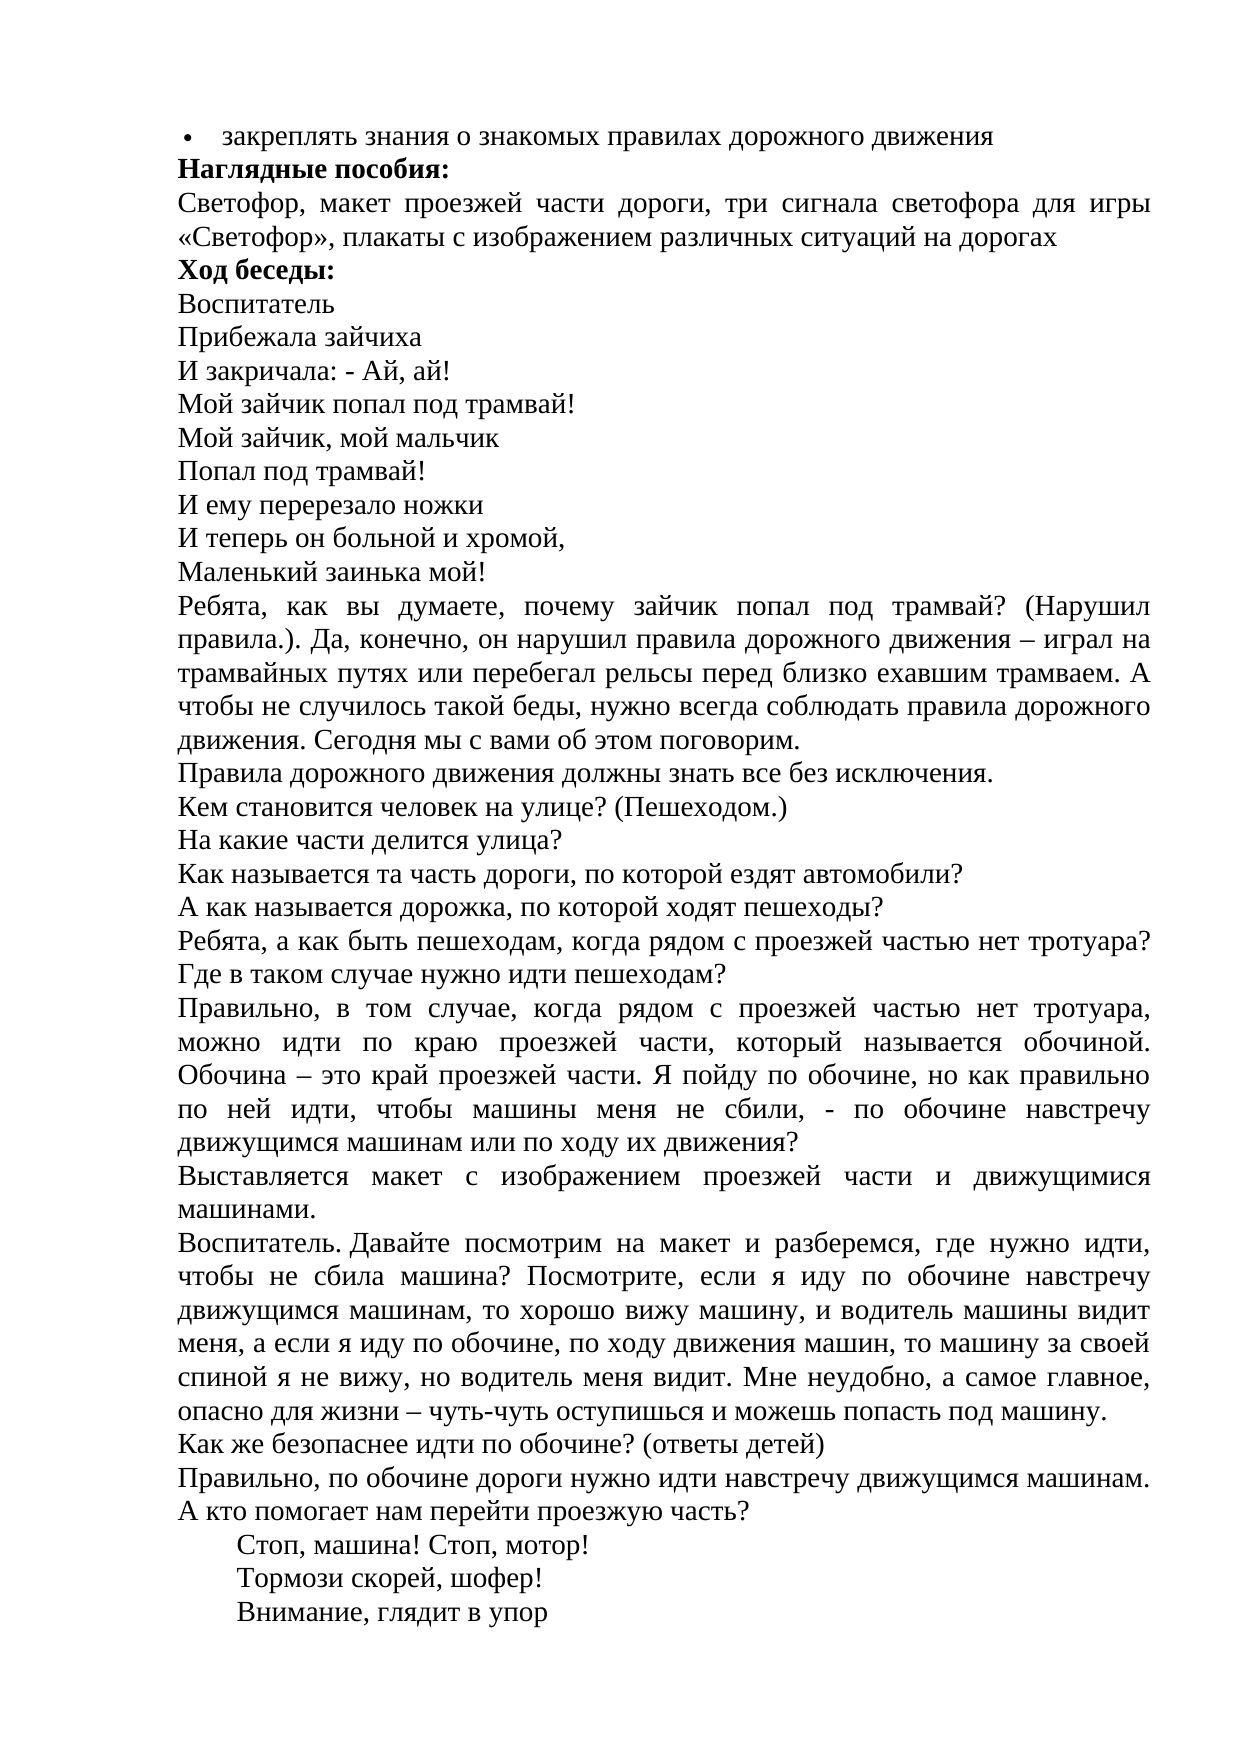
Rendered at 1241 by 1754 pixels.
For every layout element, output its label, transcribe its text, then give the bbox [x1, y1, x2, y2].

text Правильно, по обочине дороги нужно идти навстречу движущимся машинам. А кто помогает нам перейти проезжую часть? [177, 1460, 1152, 1527]
text На какие части делится улица? [177, 822, 1152, 856]
text Выставляется макет с изображением проезжей части и движущимися машинами. [177, 1158, 1152, 1225]
text Прибежала зайчиха [177, 319, 1152, 353]
text Стоп, машина! Стоп, мотор! [236, 1527, 1152, 1560]
list закреплять знания о знакомых правилах дорожного движения [184, 118, 1152, 152]
text Мой зайчик попал под трамвай! [177, 386, 1152, 420]
text Попал под трамвай! [177, 453, 1152, 487]
text Как же безопаснее идти по обочине? (ответы детей) [177, 1426, 1152, 1460]
text Воспитатель. Давайте посмотрим на макет и разберемся, где нужно идти, чтобы не сбила машина? Посмотрите, если я иду по обочине навстречу движущимся машинам, то хорошо вижу машину, и водитель машины видит меня, а если я иду по обочине, по ходу движения машин, то машину за своей спиной я не вижу, но водитель меня видит. Мне неудобно, а самое главное, опасно для жизни – чуть-чуть оступишься и можешь попасть под машину. [177, 1225, 1152, 1426]
text И закричала: - Ай, ай! [177, 353, 1152, 386]
text Мой зайчик, мой мальчик [177, 420, 1152, 453]
text Ребята, как вы думаете, почему зайчик попал под трамвай? (Нарушил правила.). Да, конечно, он нарушил правила дорожного движения – играл на трамвайных путях или перебегал рельсы перед близко ехавшим трамваем. А чтобы не случилось такой беды, нужно всегда соблюдать правила дорожного движения. Сегодня мы с вами об этом поговорим. [177, 588, 1152, 755]
text Наглядные пособия: [177, 152, 1152, 185]
text Как называется та часть дороги, по которой ездят автомобили? [177, 856, 1152, 889]
text А как называется дорожка, по которой ходят пешеходы? [177, 889, 1152, 923]
text Кем становится человек на улице? (Пешеходом.) [177, 789, 1152, 822]
text Ход беседы: [177, 252, 1152, 286]
text Маленький заинька мой! [177, 554, 1152, 588]
text И ему перерезало ножки [177, 487, 1152, 521]
text Воспитатель [177, 286, 1152, 319]
text Тормози скорей, шофер! [236, 1560, 1152, 1594]
text Внимание, глядит в упор [236, 1594, 1152, 1627]
text И теперь он больной и хромой, [177, 521, 1152, 554]
text Светофор, макет проезжей части дороги, три сигнала светофора для игры «Светофор», плакаты с изображением различных ситуаций на дорогах [177, 185, 1152, 252]
text Правильно, в том случае, когда рядом с проезжей частью нет тротуара, можно идти по краю проезжей части, который называется обочиной. Обочина – это край проезжей части. Я пойду по обочине, но как правильно по ней идти, чтобы машины меня не сбили, - по обочине навстречу движущимся машинам или по ходу их движения? [177, 990, 1152, 1158]
text Ребята, а как быть пешеходам, когда рядом с проезжей частью нет тротуара? Где в таком случае нужно идти пешеходам? [177, 923, 1152, 990]
text Правила дорожного движения должны знать все без исключения. [177, 755, 1152, 789]
